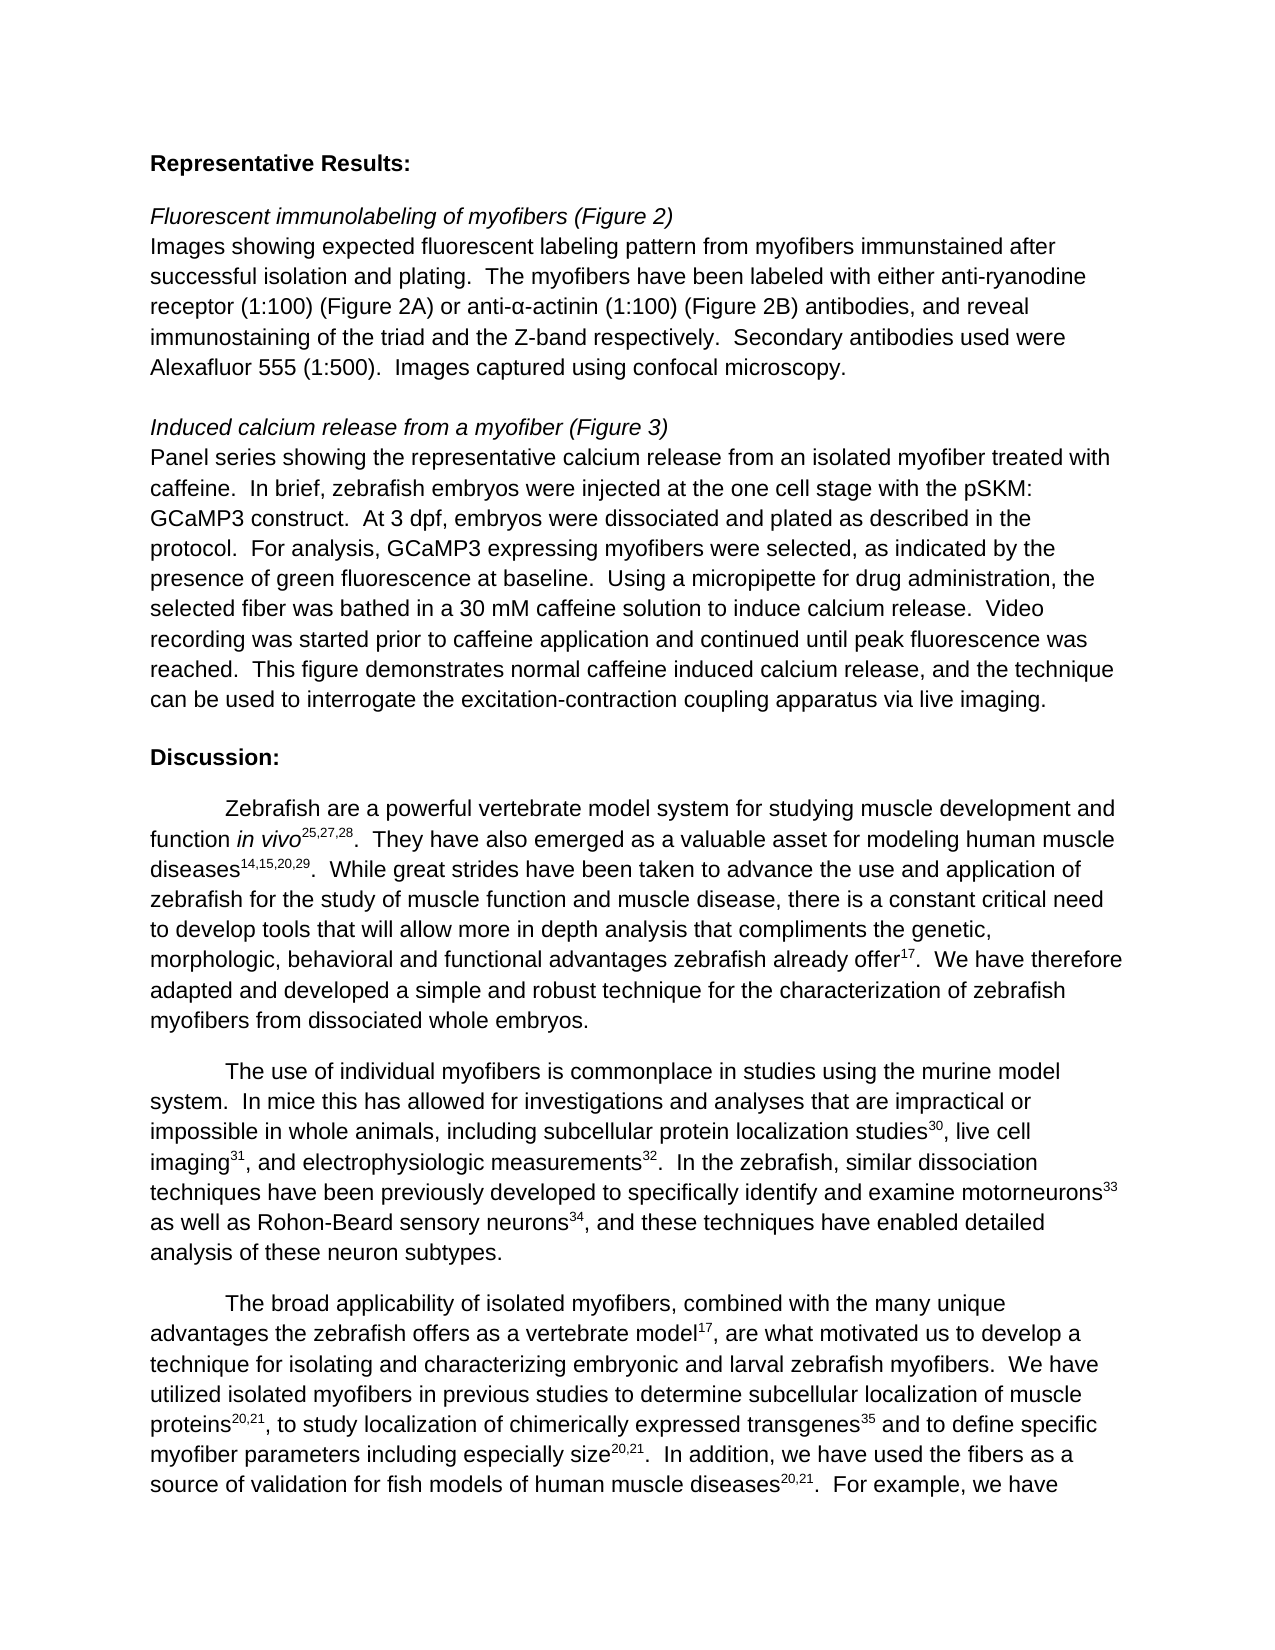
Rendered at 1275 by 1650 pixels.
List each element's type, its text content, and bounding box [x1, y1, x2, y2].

text Discussion: [150, 744, 1125, 771]
text Panel series showing the representative calcium release from an isolated myofiber treated with caffeine. In brief, zebrafish embryos were injected at the one cell stage with the pSKM: GCaMP3 construct. At 3 dpf, embryos were dissociated and plated as described in the protocol. For analysis, GCaMP3 expressing myofibers were selected, as indicated by the presence of green fluorescence at baseline. Using a micropipette for drug administration, the selected fiber was bathed in a 30 mM caffeine solution to induce calcium release. Video recording was started prior to caffeine application and continued until peak fluorescence was reached. This figure demonstrates normal caffeine induced calcium release, and the technique can be used to interrogate the excitation-contraction coupling apparatus via live imaging. [150, 444, 1125, 712]
text Images showing expected fluorescent labeling pattern from myofibers immunstained after successful isolation and plating. The myofibers have been labeled with either anti-ryanodine receptor (1:100) (Figure 2A) or anti-α-actinin (1:100) (Figure 2B) antibodies, and reveal immunostaining of the triad and the Z-band respectively. Secondary antibodies used were Alexafluor 555 (1:500). Images captured using confocal microscopy. [150, 233, 1125, 380]
text The use of individual myofibers is commonplace in studies using the murine model system. In mice this has allowed for investigations and analyses that are impractical or impossible in whole animals, including subcellular protein localization studies30, live cell imaging31, and electrophysiologic measurements32. In the zebrafish, similar dissociation techniques have been previously developed to specifically identify and examine motorneurons33 as well as Rohon-Beard sensory neurons34, and these techniques have enabled detailed analysis of these neuron subtypes. [150, 1058, 1125, 1265]
text Induced calcium release from a myofiber (Figure 3) [150, 414, 1125, 441]
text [150, 1290, 1125, 1498]
text Fluorescent immunolabeling of myofibers (Figure 2) [150, 203, 1125, 229]
text Zebrafish are a powerful vertebrate model system for studying muscle development and function in vivo25,27,28. They have also emerged as a valuable asset for modeling human muscle diseases14,15,20,29. While great strides have been taken to advance the use and application of zebrafish for the study of muscle function and muscle disease, there is a constant critical need to develop tools that will allow more in depth analysis that compliments the genetic, morphologic, behavioral and functional advantages zebrafish already offer17. We have therefore adapted and developed a simple and robust technique for the characterization of zebrafish myofibers from dissociated whole embryos. [150, 795, 1125, 1033]
text Representative Results: [150, 150, 1125, 176]
